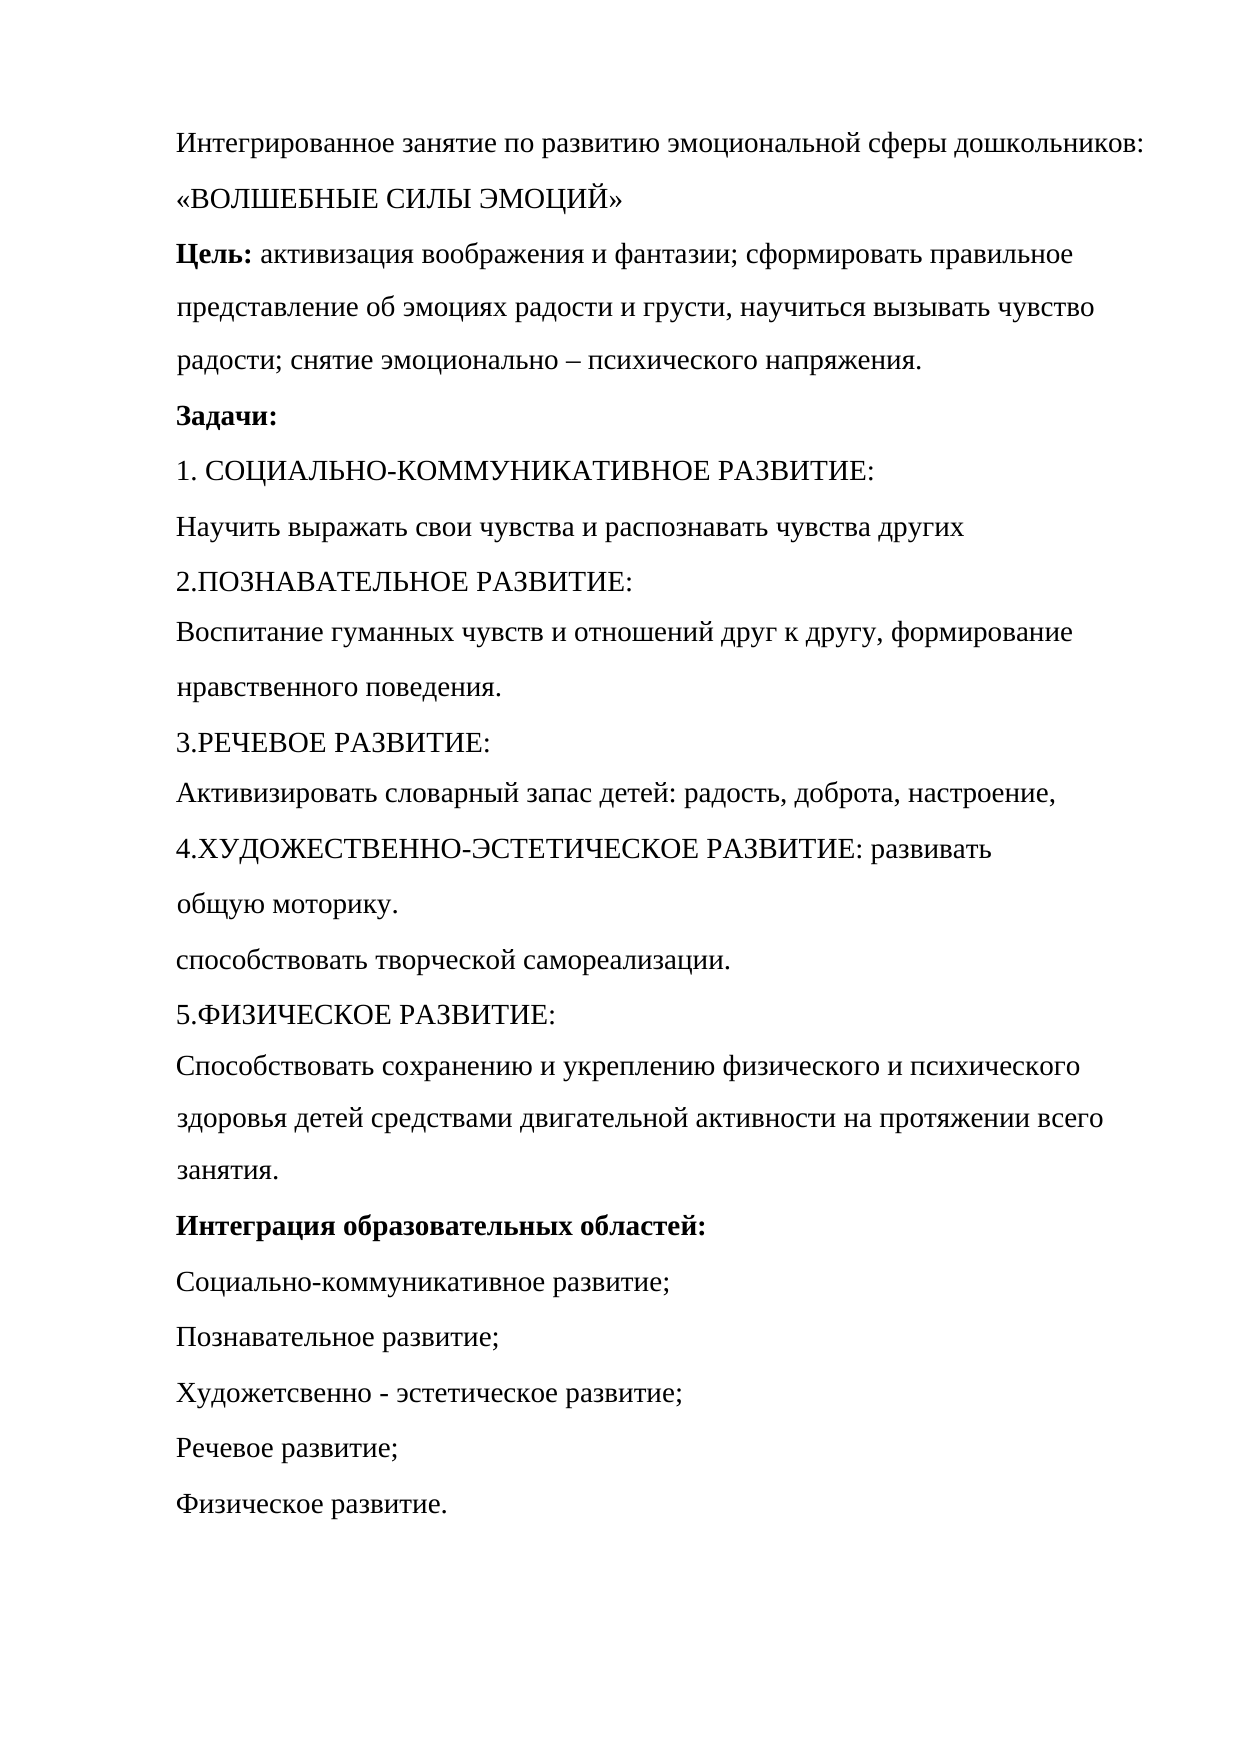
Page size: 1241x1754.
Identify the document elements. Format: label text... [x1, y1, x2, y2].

text 1. СОЦИАЛЬНО-КОММУНИКАТИВНОЕ РАЗВИТИЕ: [176, 453, 1152, 487]
text Научить выражать свои чувства и распознавать чувства других [176, 509, 1152, 542]
text Речевое развитие; [176, 1430, 1152, 1464]
text 4.ХУДОЖЕСТВЕННО-ЭСТЕТИЧЕСКОЕ РАЗВИТИЕ: развивать общую моторику. [176, 831, 994, 920]
text Задачи: [176, 398, 1152, 431]
text Познавательное развитие; [176, 1319, 1152, 1353]
text Художетсвенно - эстетическое развитие; [176, 1375, 1152, 1408]
text «ВОЛШЕБНЫЕ СИЛЫ ЭМОЦИЙ» [176, 181, 1152, 214]
text Интеграция образовательных областей: [176, 1208, 1152, 1242]
text Социально-коммуникативное развитие; [176, 1264, 1152, 1297]
text 2.ПОЗНАВАТЕЛЬНОЕ РАЗВИТИЕ: [176, 564, 1152, 598]
text 3.РЕЧЕВОЕ РАЗВИТИЕ: [176, 725, 1152, 758]
text способствовать творческой самореализации. [176, 942, 1152, 976]
text Цель: активизация воображения и фантазии; сформировать правильное представление об эмоциях радости и грусти, научиться вызывать чувство радости; снятие эмоционально – психического напряжения. [176, 237, 1152, 375]
text Способствовать сохранению и укреплению физического и психического здоровья детей средствами двигательной активности на протяжении всего занятия. [176, 1048, 1152, 1186]
text 5.ФИЗИЧЕСКОЕ РАЗВИТИЕ: [176, 997, 1152, 1031]
text Интегрированное занятие по развитию эмоциональной сферы дошкольников: [176, 126, 1152, 159]
text Физическое развитие. [176, 1486, 1152, 1519]
text Активизировать словарный запас детей: радость, доброта, настроение, [176, 775, 1152, 809]
text Воспитание гуманных чувств и отношений друг к другу, формирование нравственного поведения. [176, 614, 1152, 703]
